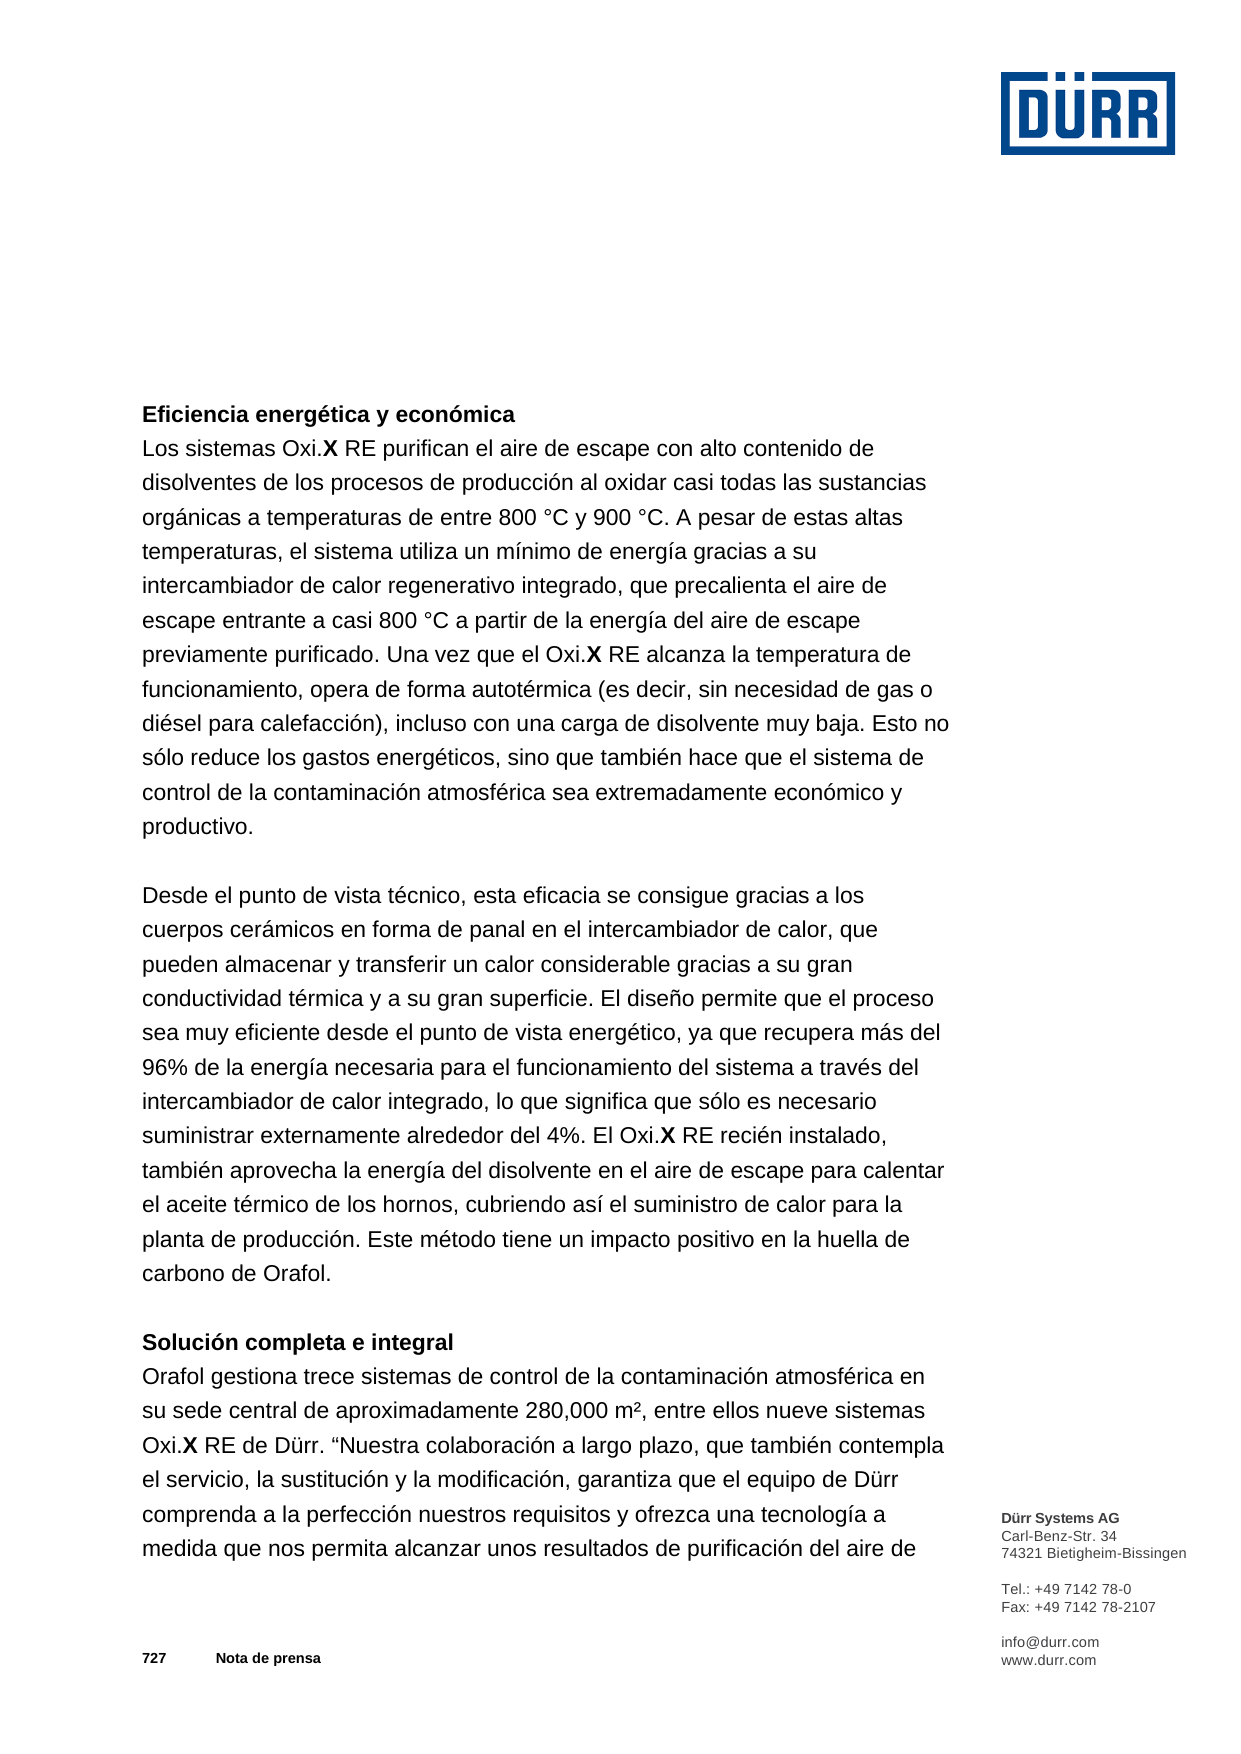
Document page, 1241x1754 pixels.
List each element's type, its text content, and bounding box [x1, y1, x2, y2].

text Los sistemas Oxi.X RE purifican el aire de escape con alto contenido de disolventes de los procesos de producción al oxidar casi todas las sustancias orgánicas a temperaturas de entre 800 °C y 900 °C. A pesar de estas altas temperaturas, el sistema utiliza un mínimo de energía gracias a su intercambiador de calor regenerativo integrado, que precalienta el aire de escape entrante a casi 800 °C a partir de la energía del aire de escape previamente purificado. Una vez que el Oxi.X RE alcanza la temperatura de funcionamiento, opera de forma autotérmica (es decir, sin necesidad de gas o diésel para calefacción), incluso con una carga de disolvente muy baja. Esto no sólo reduce los gastos energéticos, sino que también hace que el sistema de control de la contaminación atmosférica sea extremadamente económico y productivo. [142, 427, 951, 839]
text Solución completa e integral [142, 1321, 951, 1355]
text Desde el punto de vista técnico, esta eficacia se consigue gracias a los cuerpos cerámicos en forma de panal en el intercambiador de calor, que pueden almacenar y transferir un calor considerable gracias a su gran conductividad térmica y a su gran superficie. El diseño permite que el proceso sea muy eficiente desde el punto de vista energético, ya que recupera más del 96% de la energía necesaria para el funcionamiento del sistema a través del intercambiador de calor integrado, lo que significa que sólo es necesario suministrar externamente alrededor del 4%. El Oxi.X RE recién instalado, también aprovecha la energía del disolvente en el aire de escape para calentar el aceite térmico de los hornos, cubriendo así el suministro de calor para la planta de producción. Este método tiene un impacto positivo en la huella de carbono de Orafol. [142, 874, 951, 1286]
text Eficiencia energética y económica [142, 392, 951, 427]
picture [1001, 72, 1175, 155]
